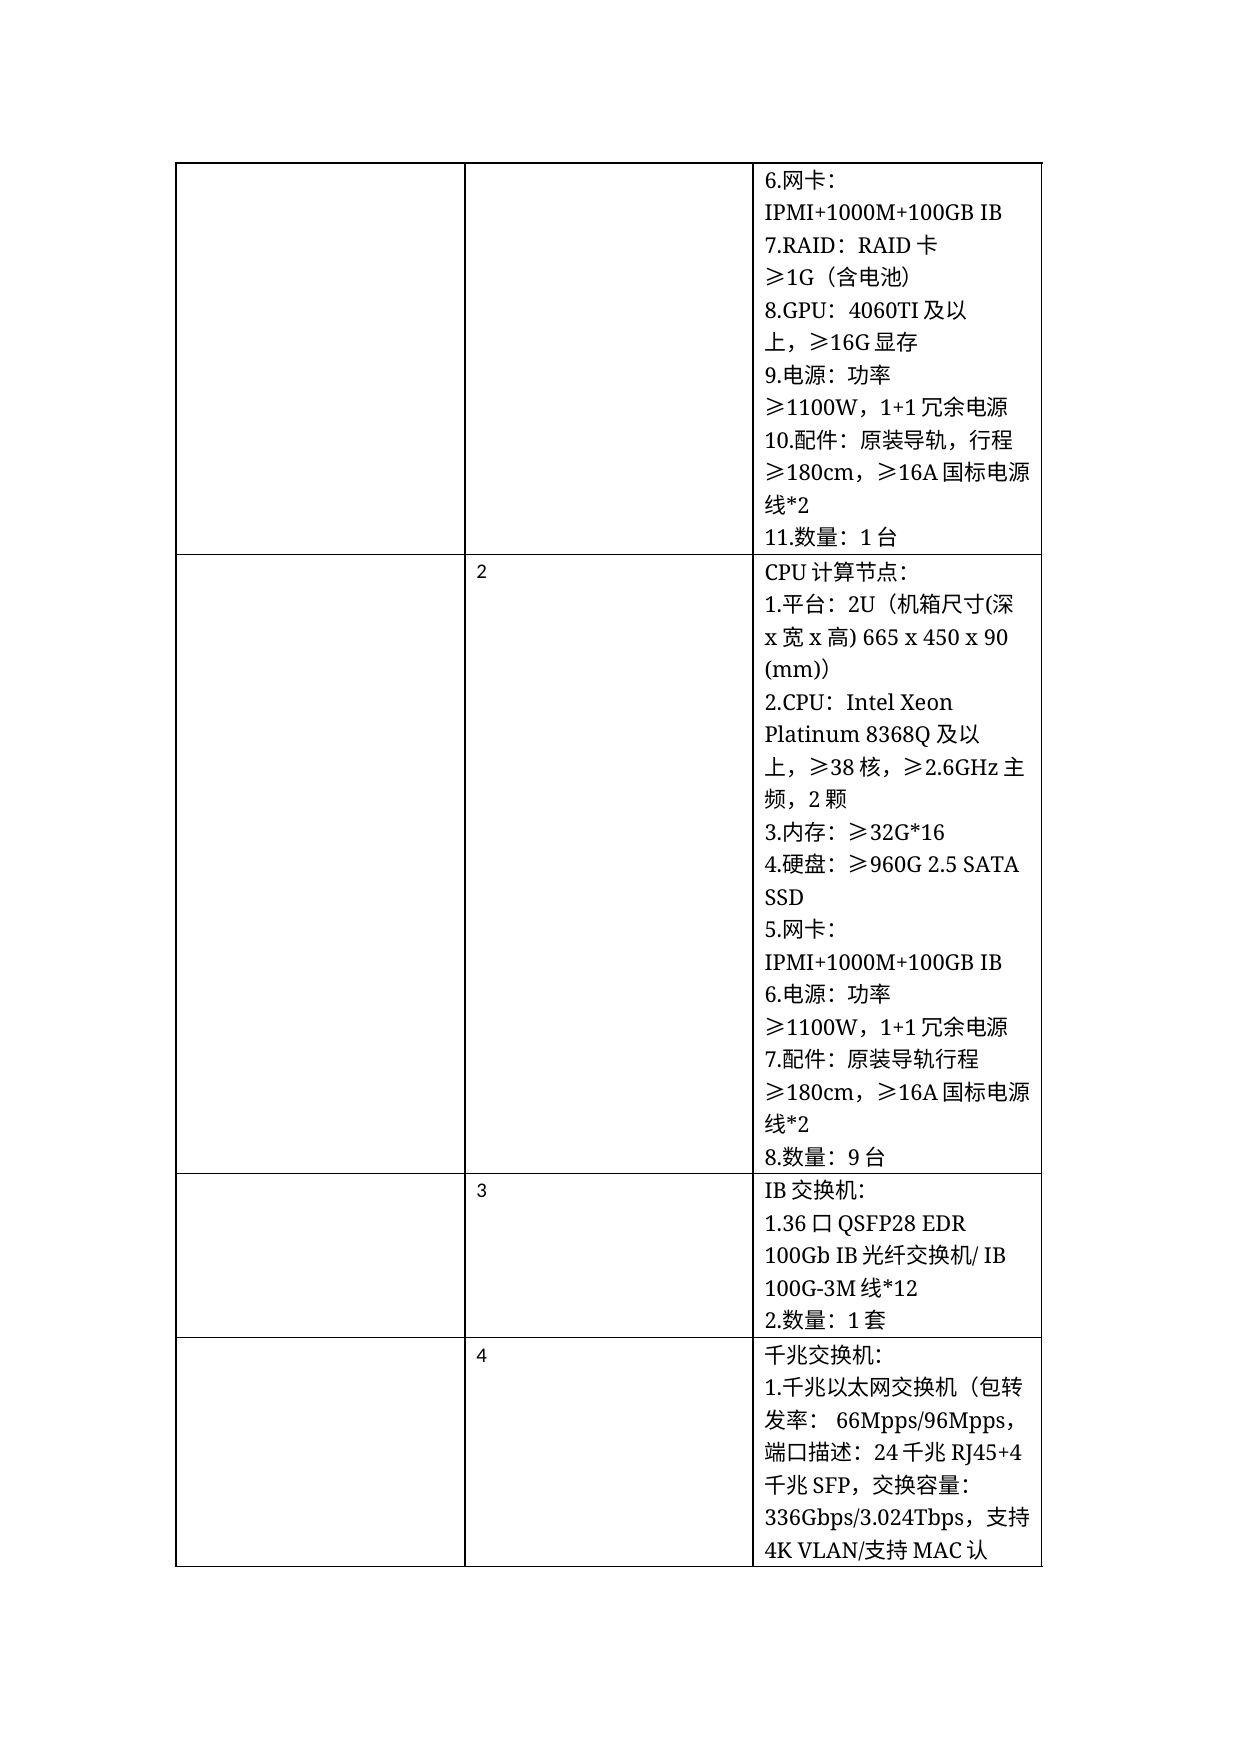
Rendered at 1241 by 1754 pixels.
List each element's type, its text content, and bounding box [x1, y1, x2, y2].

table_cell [754, 164, 1041, 553]
table_cell 3 [466, 1174, 752, 1337]
table_cell 4 [466, 1338, 752, 1566]
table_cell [754, 1338, 1041, 1566]
table_cell [177, 1338, 464, 1566]
table_cell [177, 164, 464, 553]
table_cell CPU计算节点： 1.平台：2U（机箱尺寸(深x 宽x 高) 665 x 450 x 90 (mm)） 2.CPU：Intel Xeon Platinum 8368Q 及以上，≥38核，≥2.6GHz主频，2颗 3.内存：≥32G*16 4.硬盘：≥960G 2.5 SATA SSD 5.网卡：IPMI+1000M+100GB IB 6.电源：功率≥1100W，1+1冗余电源 7.配件：原装导轨行程≥180cm，≥16A国标电源线*2 8.数量：9台 [754, 555, 1041, 1173]
table_cell [177, 1174, 464, 1337]
table_cell 2 [466, 555, 752, 1173]
table_cell IB交换机： 1.36口QSFP28 EDR 100Gb IB光纤交换机/ IB 100G-3M线*12 2.数量：1套 [754, 1174, 1041, 1337]
table_cell [177, 555, 464, 1173]
table_cell 1 [466, 164, 752, 553]
